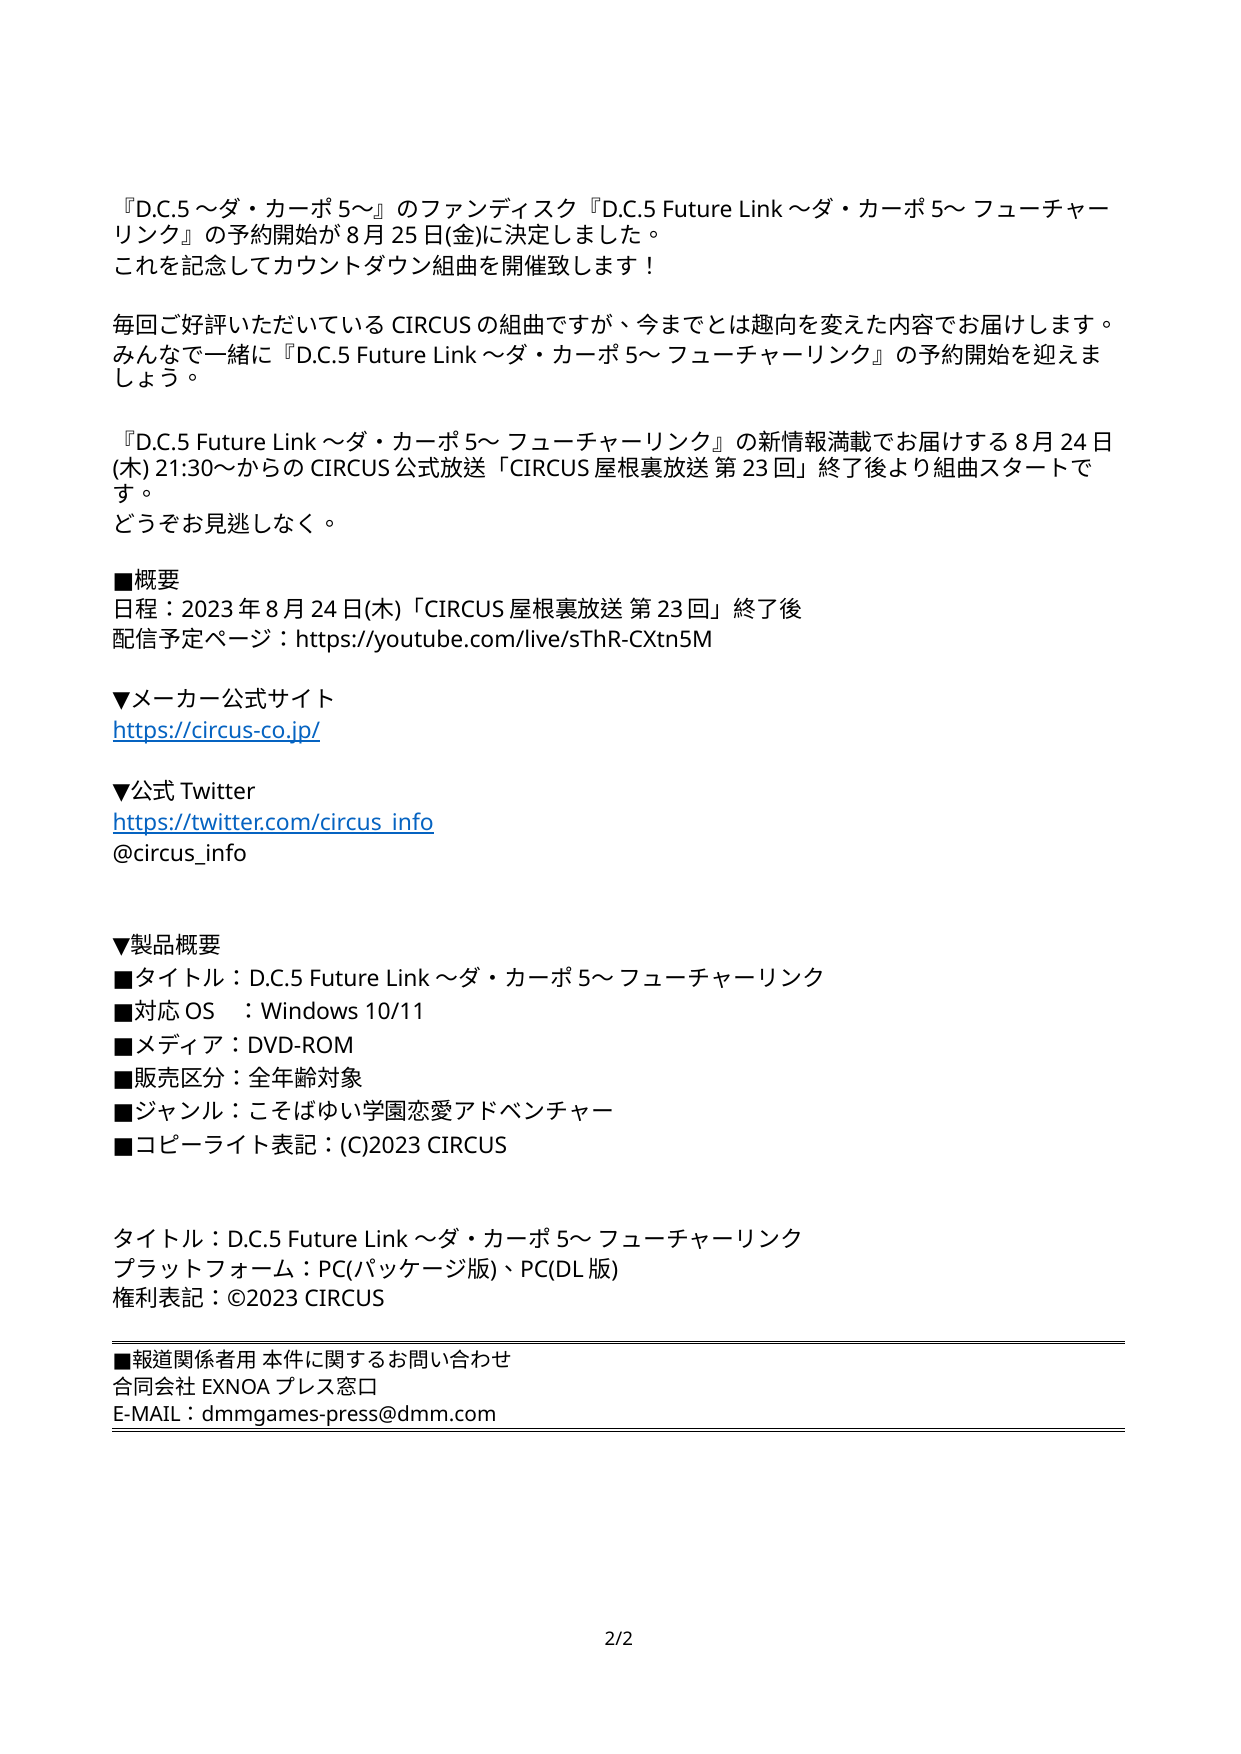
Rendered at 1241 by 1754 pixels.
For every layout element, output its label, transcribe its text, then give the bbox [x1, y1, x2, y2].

text ■対応OS ：Windows 10/11 [112, 993, 1125, 1027]
text みんなで一緒に『D.C.5 Future Link ～ダ・カーポ5～ フューチャーリンク』の予約開始を迎えましょう。 [112, 340, 1125, 395]
text これを記念してカウントダウン組曲を開催致します！ [112, 253, 1125, 279]
text 日程：2023年8月24日(木)「CIRCUS屋根裏放送 第23回」終了後 [112, 594, 1125, 624]
text どうぞお見逃しなく。 [112, 512, 1125, 538]
text 権利表記：©2023 CIRCUS [112, 1283, 1125, 1312]
text ▼公式Twitter [112, 776, 1125, 806]
text 配信予定ページ：https://youtube.com/live/sThR-CXtn5M [112, 624, 1125, 653]
text ■概要 [112, 565, 1125, 594]
text @circus_info [112, 837, 1125, 868]
text 『D.C.5 ～ダ・カーポ5～』のファンディスク『D.C.5 Future Link ～ダ・カーポ5～ フューチャーリンク』の予約開始が8月25日(金)に決定しました。 [112, 194, 1125, 253]
text プラットフォーム：PC(パッケージ版)、PC(DL版) [112, 1254, 1125, 1283]
text 合同会社 EXNOAプレス窓口 [112, 1373, 1125, 1394]
text ▼メーカー公式サイト [112, 684, 1125, 714]
text E-MAIL：dmmgames-press@dmm.com [112, 1394, 1125, 1428]
text 『D.C.5 Future Link ～ダ・カーポ5～ フューチャーリンク』の新情報満載でお届けする8月24日(木) 21:30～からのCIRCUS公式放送「CIRCUS屋根裏放送 第23回」終了後より組曲スタートです。 [112, 427, 1125, 512]
text ■コピーライト表記：(C)2023 CIRCUS [112, 1127, 1125, 1160]
text https://circus-co.jp/ [112, 714, 1125, 745]
text ▼製品概要 [112, 931, 1125, 960]
text タイトル：D.C.5 Future Link ～ダ・カーポ5～ フューチャーリンク [112, 1222, 1125, 1254]
text ■タイトル：D.C.5 Future Link ～ダ・カーポ5～ フューチャーリンク [112, 960, 1125, 993]
text ■報道関係者用 本件に関するお問い合わせ [112, 1344, 1125, 1373]
text https://twitter.com/circus_info [112, 806, 1125, 837]
text ■ジャンル：こそばゆい学園恋愛アドベンチャー [112, 1093, 1125, 1127]
text 毎回ご好評いただいているCIRCUSの組曲ですが、今までとは趣向を変えた内容でお届けします。 [112, 311, 1125, 340]
text ■メディア：DVD-ROM [112, 1027, 1125, 1060]
text ■販売区分：全年齢対象 [112, 1060, 1125, 1093]
